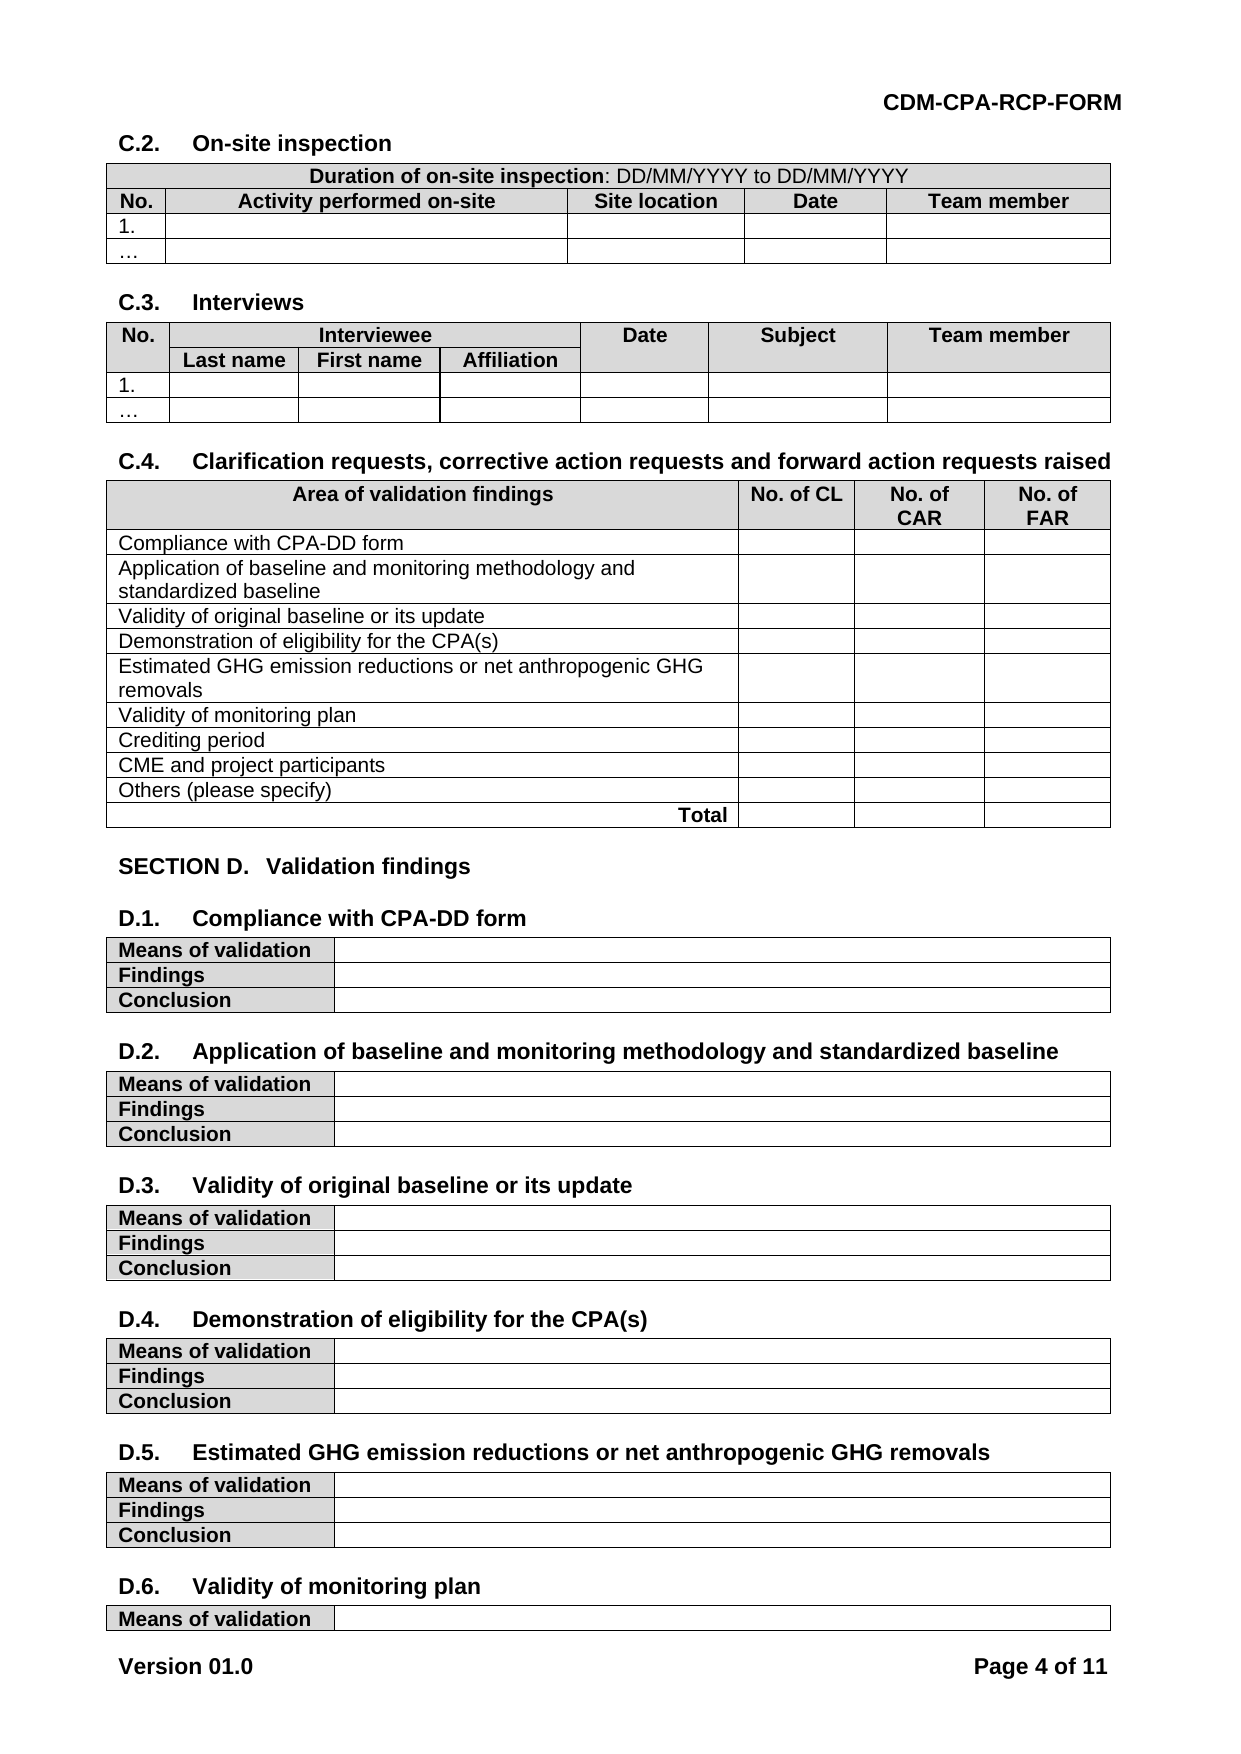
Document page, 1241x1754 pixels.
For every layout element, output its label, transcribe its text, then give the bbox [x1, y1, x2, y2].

table_cell [581, 398, 708, 422]
table_header No. of CAR [855, 481, 984, 529]
list Validity of original baseline or its update [118, 1172, 1122, 1198]
table_cell First name [299, 348, 439, 372]
table_cell Total [107, 803, 738, 827]
table_cell [441, 373, 580, 397]
table_cell [299, 398, 439, 422]
table_header Means of validation [107, 1473, 334, 1497]
table_cell Demonstration of eligibility for the CPA(s) [107, 629, 738, 653]
table_cell Affiliation [441, 348, 580, 372]
list On-site inspection [118, 130, 1122, 157]
table_cell [299, 373, 439, 397]
table_cell [985, 703, 1110, 727]
table_cell Estimated GHG emission reductions or net anthropogenic GHG removals [107, 654, 738, 702]
table_cell [855, 555, 984, 603]
table_cell 1. [107, 373, 169, 397]
table_cell [739, 530, 854, 554]
table_cell Conclusion [107, 1523, 334, 1547]
table_cell Conclusion [107, 988, 334, 1012]
table_header [335, 1473, 1110, 1497]
table_cell [568, 214, 744, 238]
table_cell Date [745, 189, 886, 213]
table_header [335, 1339, 1110, 1363]
table_cell [985, 778, 1110, 802]
table_cell [745, 214, 886, 238]
table_cell [568, 239, 744, 263]
table_header Team member [888, 323, 1110, 372]
table_cell [335, 1523, 1110, 1547]
table_cell [985, 803, 1110, 827]
table_cell [855, 728, 984, 752]
table_cell [335, 1364, 1110, 1388]
table_cell [739, 555, 854, 603]
table_cell [985, 753, 1110, 777]
table_header Date [581, 323, 708, 372]
table_cell [581, 373, 708, 397]
table_cell [855, 703, 984, 727]
table_cell Findings [107, 1364, 334, 1388]
list Interviews [118, 289, 1122, 315]
table_cell Crediting period [107, 728, 738, 752]
table_cell [335, 1498, 1110, 1522]
table_cell Findings [107, 1097, 334, 1121]
table_cell Validity of original baseline or its update [107, 604, 738, 628]
table_cell Conclusion [107, 1389, 334, 1413]
table_header Means of validation [107, 1072, 334, 1096]
table_header Area of validation findings [107, 481, 738, 529]
table_cell Validity of monitoring plan [107, 703, 738, 727]
table_cell [166, 239, 567, 263]
table_cell Findings [107, 963, 334, 987]
table_cell [170, 398, 298, 422]
table_cell [739, 629, 854, 653]
table_cell [170, 373, 298, 397]
table_cell [335, 963, 1110, 987]
list Validation findings [118, 853, 1122, 879]
table_cell 1. [107, 214, 165, 238]
table_header No. [107, 323, 169, 372]
table_cell [739, 604, 854, 628]
table_cell Compliance with CPA-DD form [107, 530, 738, 554]
table_cell [709, 398, 887, 422]
table_cell [709, 373, 887, 397]
list Demonstration of eligibility for the CPA(s) [118, 1306, 1122, 1332]
table_header No. of CL [739, 481, 854, 529]
table_cell [985, 555, 1110, 603]
table_cell Activity performed on-site [166, 189, 567, 213]
table_cell Findings [107, 1498, 334, 1522]
table_header [335, 1606, 1110, 1630]
table_cell [855, 604, 984, 628]
table_cell [855, 753, 984, 777]
table_cell [855, 803, 984, 827]
table_cell Application of baseline and monitoring methodology and standardized baseline [107, 555, 738, 603]
list Clarification requests, corrective action requests and forward action requests raised [118, 448, 1122, 474]
table_cell [985, 654, 1110, 702]
table_cell [855, 530, 984, 554]
table_cell Team member [887, 189, 1110, 213]
table_cell [888, 373, 1110, 397]
table_header Subject [709, 323, 887, 372]
table_header Duration of on-site inspection: DD/MM/YYYY to DD/MM/YYYY [107, 164, 1110, 188]
table_cell … [107, 239, 165, 263]
table_header Means of validation [107, 1339, 334, 1363]
table_cell [985, 530, 1110, 554]
table_cell [739, 728, 854, 752]
table_cell [739, 803, 854, 827]
table_cell [985, 629, 1110, 653]
table_cell [166, 214, 567, 238]
table_cell [739, 703, 854, 727]
table_header Means of validation [107, 1206, 334, 1229]
table_cell [739, 654, 854, 702]
table_header [335, 1206, 1110, 1229]
table_cell [335, 988, 1110, 1012]
table_cell Others (please specify) [107, 778, 738, 802]
table_cell [888, 398, 1110, 422]
table_header Means of validation [107, 1606, 334, 1630]
table_header No. of FAR [985, 481, 1110, 529]
table_cell [887, 239, 1110, 263]
list Validity of monitoring plan [118, 1573, 1122, 1599]
table_cell Conclusion [107, 1122, 334, 1146]
table_cell No. [107, 189, 165, 213]
table_cell [985, 728, 1110, 752]
table_cell [335, 1389, 1110, 1413]
table_cell [335, 1122, 1110, 1146]
table_header [335, 938, 1110, 962]
table_cell [335, 1231, 1110, 1254]
table_cell CME and project participants [107, 753, 738, 777]
list Estimated GHG emission reductions or net anthropogenic GHG removals [118, 1439, 1122, 1466]
table_cell [739, 778, 854, 802]
table_cell … [107, 398, 169, 422]
table_cell Findings [107, 1231, 334, 1254]
table_cell Conclusion [107, 1256, 334, 1279]
table_header [335, 1072, 1110, 1096]
table_header Means of validation [107, 938, 334, 962]
table_cell Site location [568, 189, 744, 213]
table_cell [855, 629, 984, 653]
list Application of baseline and monitoring methodology and standardized baseline [118, 1038, 1122, 1064]
table_cell [887, 214, 1110, 238]
table_cell [855, 778, 984, 802]
table_cell Last name [170, 348, 298, 372]
table_cell [335, 1097, 1110, 1121]
table_cell [985, 604, 1110, 628]
table_header Interviewee [170, 323, 580, 347]
table_cell [855, 654, 984, 702]
list Compliance with CPA-DD form [118, 904, 1122, 931]
table_cell [739, 753, 854, 777]
table_cell [441, 398, 580, 422]
table_cell [335, 1256, 1110, 1279]
table_cell [745, 239, 886, 263]
